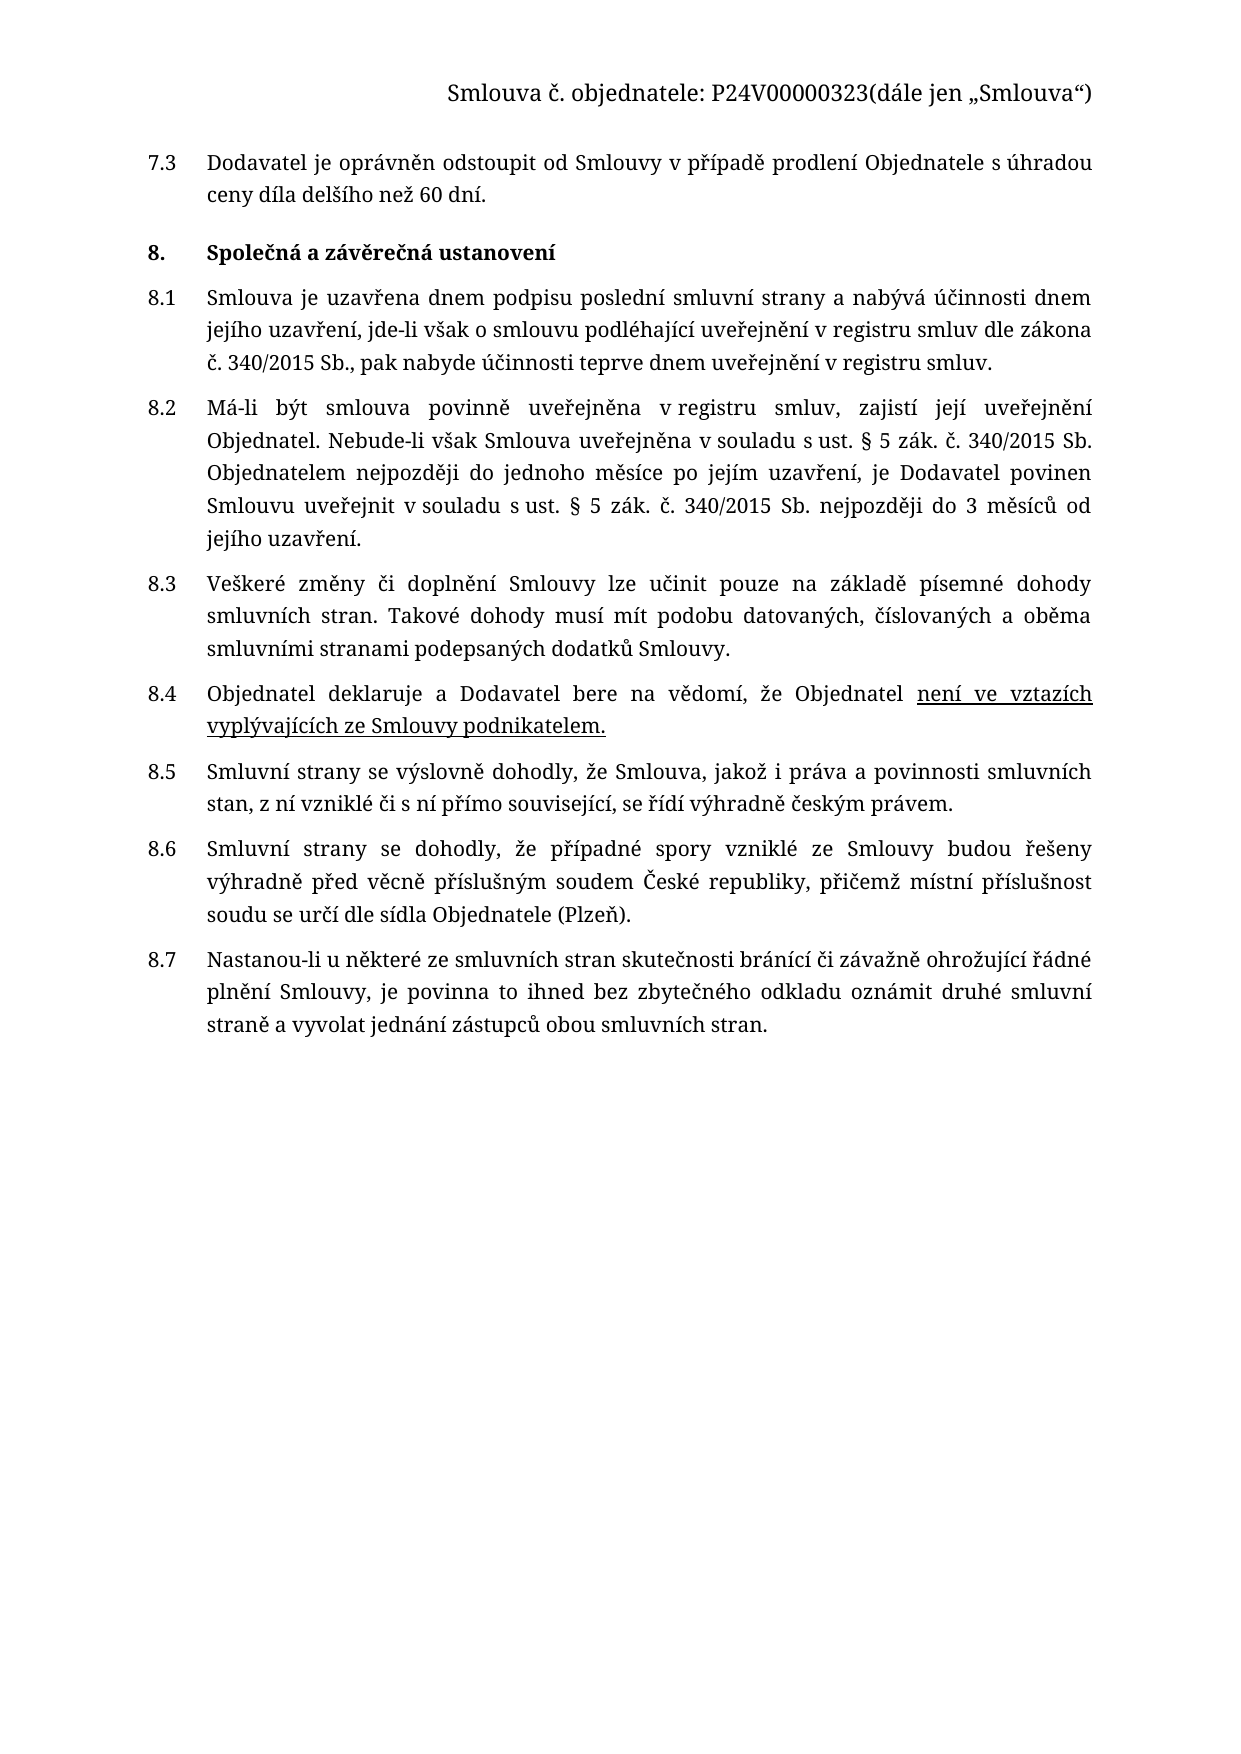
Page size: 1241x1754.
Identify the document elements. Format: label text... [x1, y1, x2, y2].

list Má-li být smlouva povinně uveřejněna v registru smluv, zajistí její uveřejnění Objednatel. Nebude-li však Smlouva uveřejněna v souladu s ust. § 5 zák. č. 340/2015 Sb. Objednatelem nejpozději do jednoho měsíce po jejím uzavření, je Dodavatel povinen Smlouvu uveřejnit v souladu s ust. § 5 zák. č. 340/2015 Sb. nejpozději do 3 měsíců od jejího uzavření. [148, 393, 1093, 552]
list Smluvní strany se výslovně dohodly, že Smlouva, jakož i práva a povinnosti smluvních stan, z ní vzniklé či s ní přímo související, se řídí výhradně českým právem. [148, 757, 1093, 818]
list Nastanou-li u některé ze smluvních stran skutečnosti bránící či závažně ohrožující řádné plnění Smlouvy, je povinna to ihned bez zbytečného odkladu oznámit druhé smluvní straně a vyvolat jednání zástupců obou smluvních stran. [148, 945, 1093, 1038]
list Objednatel deklaruje a Dodavatel bere na vědomí, že Objednatel není ve vztazích vyplývajících ze Smlouvy podnikatelem. [148, 679, 1093, 740]
list Společná a závěrečná ustanovení [148, 238, 1093, 266]
list Smlouva je uzavřena dnem podpisu poslední smluvní strany a nabývá účinnosti dnem jejího uzavření, jde-li však o smlouvu podléhající uveřejnění v registru smluv dle zákona č. 340/2015 Sb., pak nabyde účinnosti teprve dnem uveřejnění v registru smluv. [148, 283, 1093, 377]
list Smluvní strany se dohodly, že případné spory vzniklé ze Smlouvy budou řešeny výhradně před věcně příslušným soudem České republiky, přičemž místní příslušnost soudu se určí dle sídla Objednatele (Plzeň). [148, 834, 1093, 928]
list Dodavatel je oprávněn odstoupit od Smlouvy v případě prodlení Objednatele s úhradou ceny díla delšího než 60 dní. [148, 148, 1093, 209]
list Veškeré změny či doplnění Smlouvy lze učinit pouze na základě písemné dohody smluvních stran. Takové dohody musí mít podobu datovaných, číslovaných a oběma smluvními stranami podepsaných dodatků Smlouvy. [148, 569, 1093, 662]
